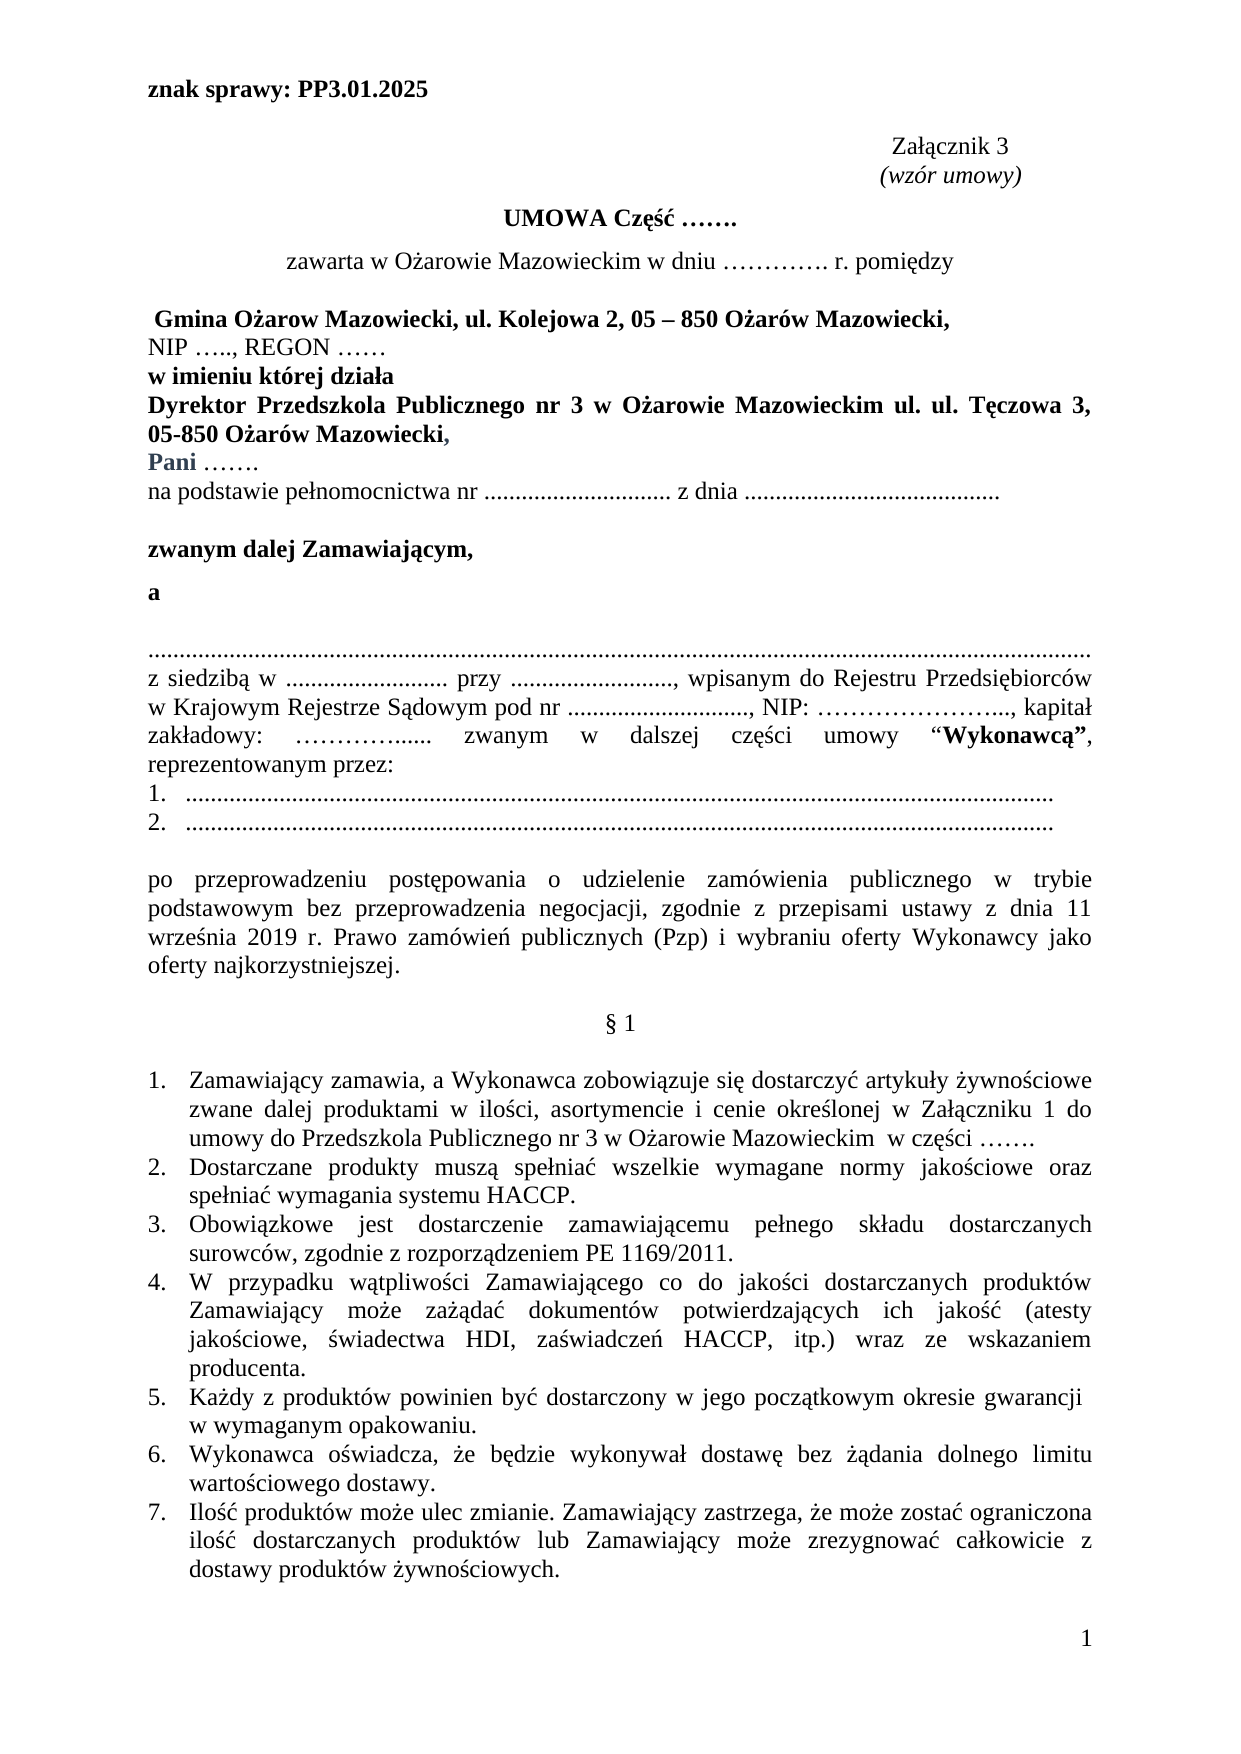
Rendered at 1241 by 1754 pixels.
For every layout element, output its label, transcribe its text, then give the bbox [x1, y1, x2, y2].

list Zamawiający zamawia, a Wykonawca zobowiązuje się dostarczyć artykuły żywnościowe zwane dalej produktami w ilości, asortymencie i cenie określonej w Załączniku 1 do umowy do Przedszkola Publicznego nr 3 w Ożarowie Mazowieckim w części ……. [148, 1066, 1093, 1152]
list Dostarczane produkty muszą spełniać wszelkie wymagane normy jakościowe oraz spełniać wymagania systemu HACCP. [148, 1152, 1093, 1209]
text NIP ….., REGON …… [148, 332, 1093, 361]
text § 1 [148, 1008, 1093, 1037]
subtitle UMOWA Część ……. [148, 203, 1093, 232]
list Każdy z produktów powinien być dostarczony w jego początkowym okresie gwarancji w wymaganym opakowaniu. [148, 1382, 1093, 1439]
text .......................................................................................................................................................z siedzibą w .......................... przy .........................., wpisanym do Rejestru Przedsiębiorców w Krajowym Rejestrze Sądowym pod nr ............................., NIP: …………………..., kapitał zakładowy: …………...... zwanym w dalszej części umowy “Wykonawcą”, reprezentowanym przez: [148, 634, 1093, 778]
text Załącznik 3 [148, 131, 1093, 160]
list ........................................................................................................................................... [148, 807, 1093, 836]
text w imieniu której działa [148, 361, 1093, 390]
subtitle (wzór umowy) [148, 160, 1093, 189]
text Dyrektor Przedszkola Publicznego nr 3 w Ożarowie Mazowieckim ul. ul. Tęczowa 3, 05-850 Ożarów Mazowiecki, [148, 390, 1093, 447]
text po przeprowadzeniu postępowania o udzielenie zamówienia publicznego w trybie podstawowym bez przeprowadzenia negocjacji, zgodnie z przepisami ustawy z dnia 11 września 2019 r. Prawo zamówień publicznych (Pzp) i wybraniu oferty Wykonawcy jako oferty najkorzystniejszej. [148, 864, 1093, 979]
text a [148, 577, 1093, 606]
text zwanym dalej Zamawiającym, [148, 534, 1093, 562]
list ........................................................................................................................................... [148, 778, 1093, 807]
list Obowiązkowe jest dostarczenie zamawiającemu pełnego składu dostarczanych surowców, zgodnie z rozporządzeniem PE 1169/2011. [148, 1209, 1093, 1267]
text zawarta w Ożarowie Mazowieckim w dniu …………. r. pomiędzy [148, 246, 1093, 275]
text Pani ……. [148, 447, 1093, 476]
list Wykonawca oświadcza, że będzie wykonywał dostawę bez żądania dolnego limitu wartościowego dostawy. [148, 1439, 1093, 1497]
text na podstawie pełnomocnictwa nr .............................. z dnia ......................................... [148, 476, 1093, 505]
list Ilość produktów może ulec zmianie. Zamawiający zastrzega, że może zostać ograniczona ilość dostarczanych produktów lub Zamawiający może zrezygnować całkowicie z dostawy produktów żywnościowych. [148, 1497, 1093, 1583]
text Gmina Ożarow Mazowiecki, ul. Kolejowa 2, 05 – 850 Ożarów Mazowiecki, [148, 304, 1093, 332]
list W przypadku wątpliwości Zamawiającego co do jakości dostarczanych produktów Zamawiający może zażądać dokumentów potwierdzających ich jakość (atesty jakościowe, świadectwa HDI, zaświadczeń HACCP, itp.) wraz ze wskazaniem producenta. [148, 1267, 1093, 1382]
